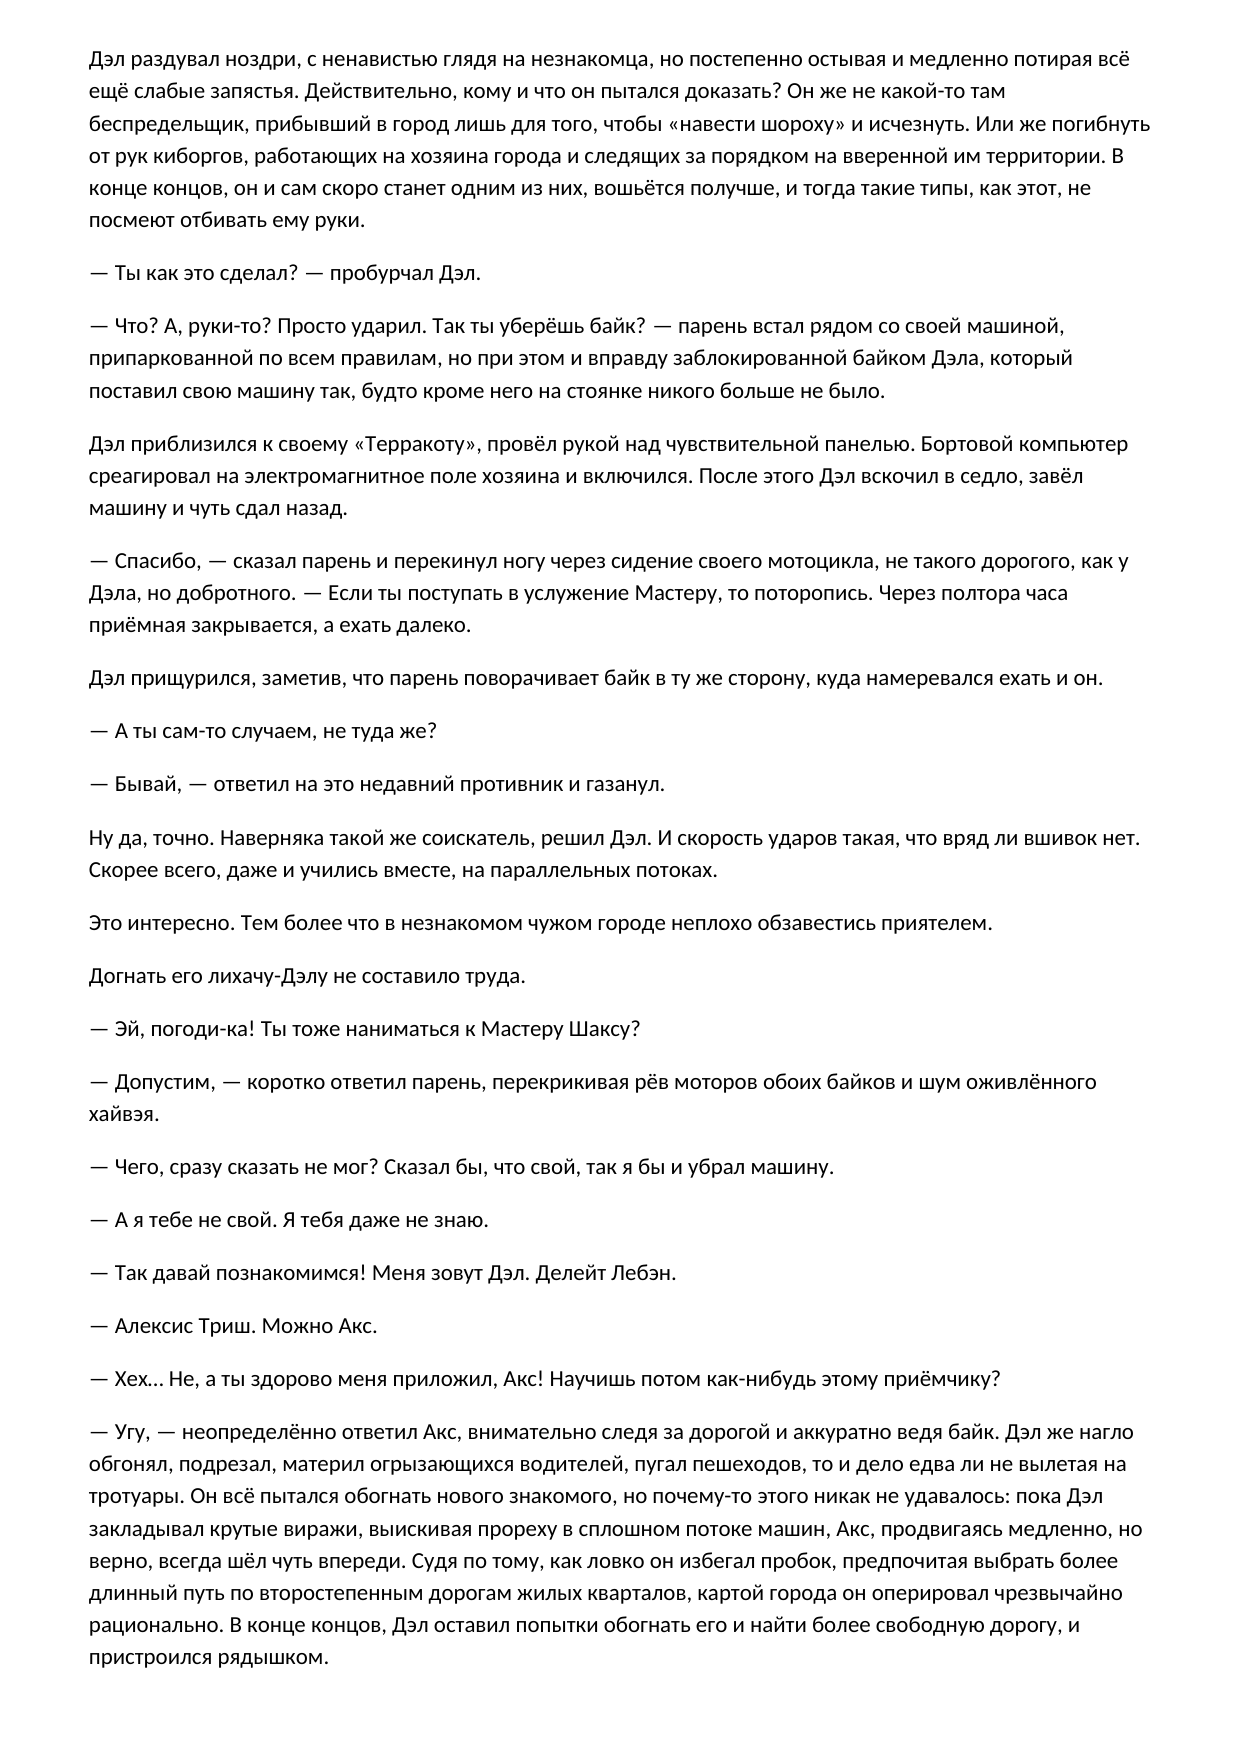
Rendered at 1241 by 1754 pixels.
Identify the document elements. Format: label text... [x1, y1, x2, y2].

text Дэл приблизился к своему «Терракоту», провёл рукой над чувствительной панелью. Бортовой компьютер среагировал на электромагнитное поле хозяина и включился. После этого Дэл вскочил в седло, завёл машину и чуть сдал назад. [89, 429, 1167, 521]
text Дэл раздувал ноздри, с ненавистью глядя на незнакомца, но постепенно остывая и медленно потирая всё ещё слабые запястья. Действительно, кому и что он пытался доказать? Он же не какой-то там беспредельщик, прибывший в город лишь для того, чтобы «навести шороху» и исчезнуть. Или же погибнуть от рук киборгов, работающих на хозяина города и следящих за порядком на вверенной им территории. В конце концов, он и сам скоро станет одним из них, вошьётся получше, и тогда такие типы, как этот, не посмеют отбивать ему руки. [89, 44, 1167, 233]
text — Так давай познакомимся! Меня зовут Дэл. Делейт Лебэн. [89, 1258, 1167, 1286]
text Дэл прищурился, заметив, что парень поворачивает байк в ту же сторону, куда намеревался ехать и он. [89, 663, 1167, 692]
text — Угу, — неопределённо ответил Акс, внимательно следя за дорогой и аккуратно ведя байк. Дэл же нагло обгонял, подрезал, материл огрызающихся водителей, пугал пешеходов, то и дело едва ли не вылетая на тротуары. Он всё пытался обогнать нового знакомого, но почему-то этого никак не удавалось: пока Дэл закладывал крутые виражи, выискивая прореху в сплошном потоке машин, Акс, продвигаясь медленно, но верно, всегда шёл чуть впереди. Судя по тому, как ловко он избегал пробок, предпочитая выбрать более длинный путь по второстепенным дорогам жилых кварталов, картой города он оперировал чрезвычайно рационально. В конце концов, Дэл оставил попытки обогнать его и найти более свободную дорогу, и пристроился рядышком. [89, 1417, 1167, 1671]
text Догнать его лихачу-Дэлу не составило труда. [89, 961, 1167, 989]
text — Что? А, руки-то? Просто ударил. Так ты уберёшь байк? — парень встал рядом со своей машиной, припаркованной по всем правилам, но при этом и вправду заблокированной байком Дэла, который поставил свою машину так, будто кроме него на стоянке никого больше не было. [89, 311, 1167, 404]
text — Хех… Не, а ты здорово меня приложил, Акс! Научишь потом как-нибудь этому приёмчику? [89, 1364, 1167, 1392]
text — Эй, погоди-ка! Ты тоже наниматься к Мастеру Шаксу? [89, 1014, 1167, 1042]
text Это интересно. Тем более что в незнакомом чужом городе неплохо обзавестись приятелем. [89, 908, 1167, 936]
text Ну да, точно. Наверняка такой же соискатель, решил Дэл. И скорость ударов такая, что вряд ли вшивок нет. Скорее всего, даже и учились вместе, на параллельных потоках. [89, 823, 1167, 883]
text — Ты как это сделал? — пробурчал Дэл. [89, 258, 1167, 286]
text — Допустим, — коротко ответил парень, перекрикивая рёв моторов обоих байков и шум оживлённого хайвэя. [89, 1067, 1167, 1127]
text — Чего, сразу сказать не мог? Сказал бы, что свой, так я бы и убрал машину. [89, 1152, 1167, 1180]
text — А ты сам-то случаем, не туда же? [89, 717, 1167, 744]
text — Спасибо, — сказал парень и перекинул ногу через сидение своего мотоцикла, не такого дорогого, как у Дэла, но добротного. — Если ты поступать в услужение Мастеру, то поторопись. Через полтора часа приёмная закрывается, а ехать далеко. [89, 546, 1167, 638]
text — Бывай, — ответил на это недавний противник и газанул. [89, 769, 1167, 798]
text — Алексис Триш. Можно Акс. [89, 1311, 1167, 1339]
text — А я тебе не свой. Я тебя даже не знаю. [89, 1205, 1167, 1233]
